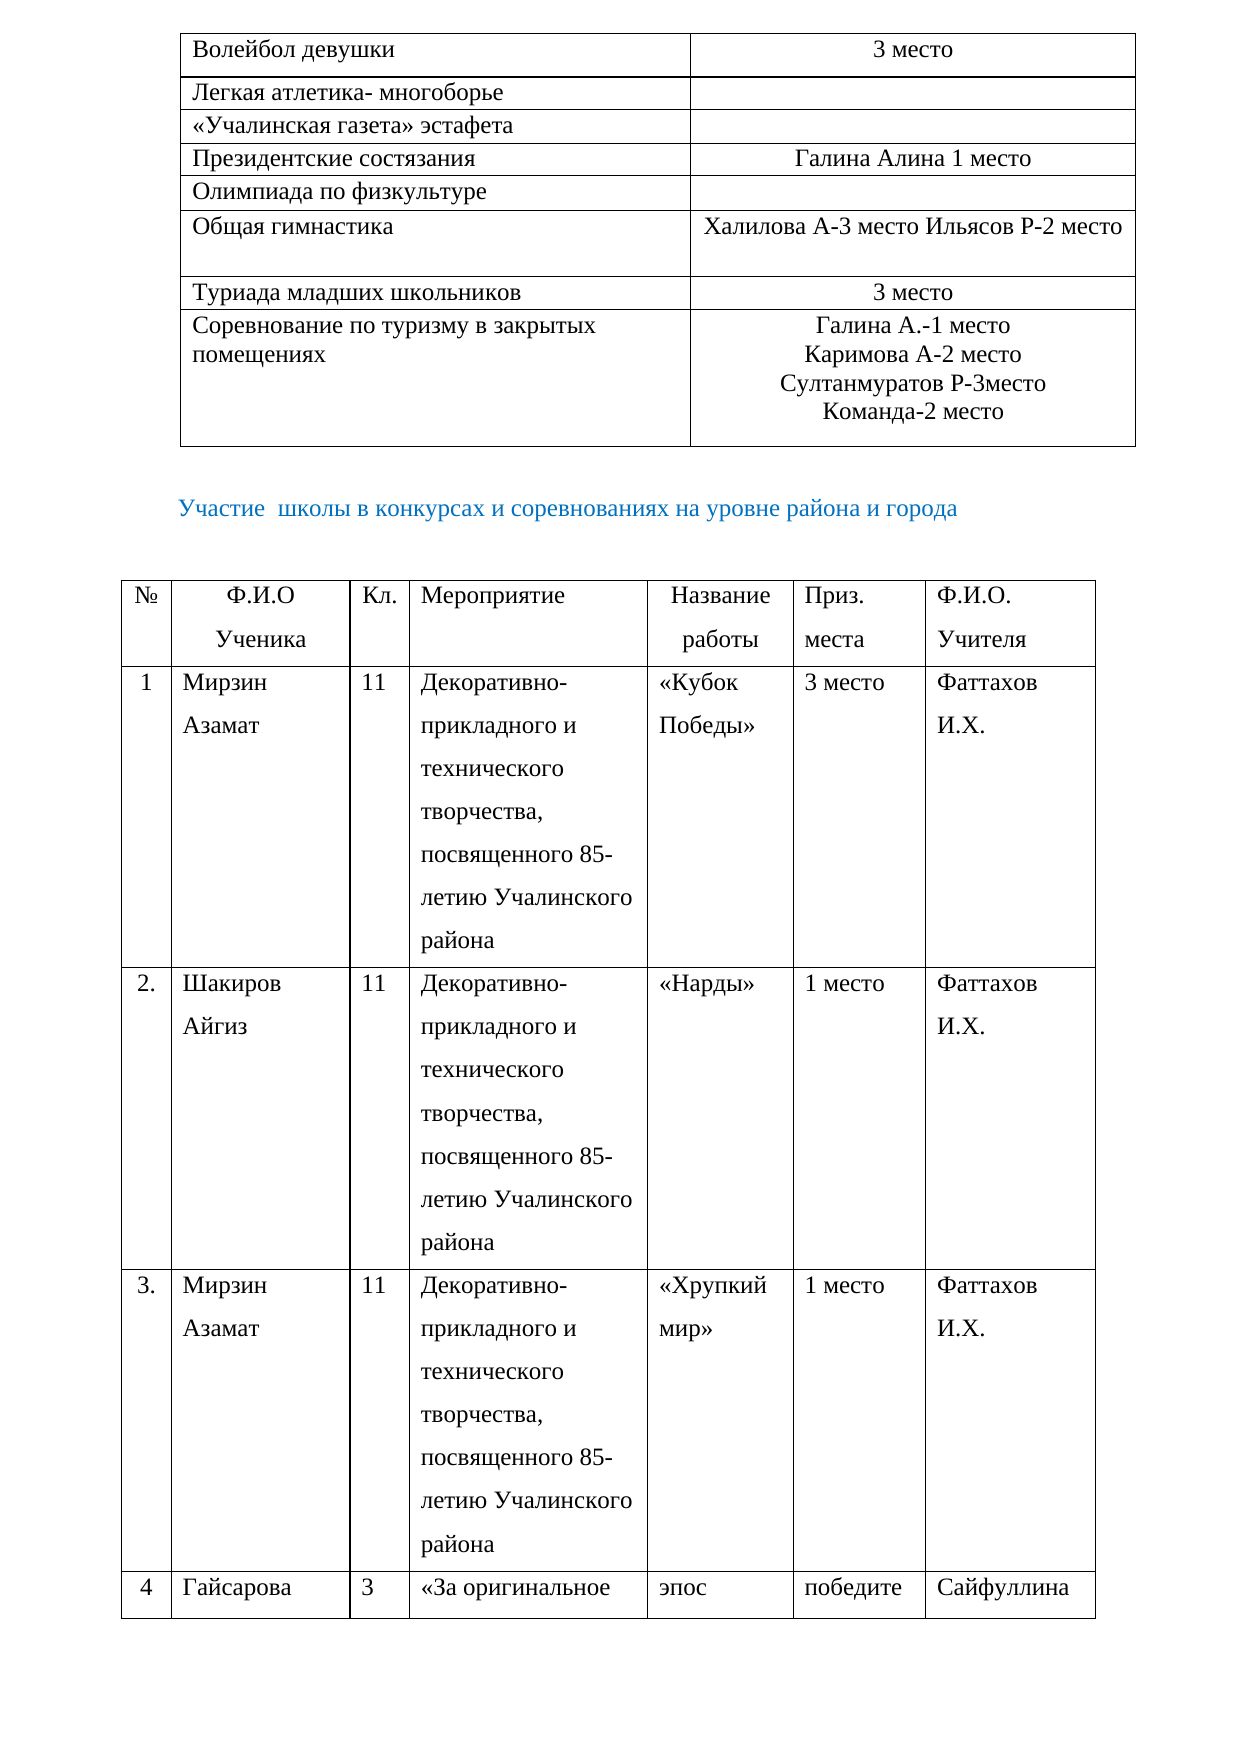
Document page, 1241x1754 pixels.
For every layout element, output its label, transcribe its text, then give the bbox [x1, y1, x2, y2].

table_cell Сайфуллина З.М. [926, 1572, 1095, 1617]
table_cell 1 место [794, 968, 925, 1269]
table_cell Декоративно-прикладного и технического творчества, посвященного 85-летию Учалинского района [410, 968, 647, 1269]
table_cell 11 [351, 968, 409, 1269]
table_cell 3 место [794, 667, 925, 967]
text Участие школы в конкурсах и соревнованиях на уровне района и города [177, 493, 1152, 522]
table_header № [122, 581, 171, 666]
table_header Мероприятие [410, 581, 647, 666]
table_header Ф.И.О. Учителя [926, 581, 1095, 666]
table_cell Мирзин Азамат [172, 1270, 349, 1571]
table_cell Фаттахов И.Х. [926, 1270, 1095, 1571]
table_header Ф.И.О Ученика [172, 581, 349, 666]
table_cell 3 [351, 1572, 409, 1617]
table_cell 11 [351, 667, 409, 967]
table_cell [177, 30, 1152, 450]
table_header Кл. [351, 581, 409, 666]
table_cell 1 место [794, 1270, 925, 1571]
table_cell 4 [122, 1572, 171, 1617]
table_cell Мирзин Азамат [172, 667, 349, 967]
table_cell 1 [122, 667, 171, 967]
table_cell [410, 1572, 647, 1617]
table_cell Фаттахов И.Х. [926, 968, 1095, 1269]
table_header Приз. места [794, 581, 925, 666]
table_cell Шакиров Айгиз [172, 968, 349, 1269]
table_cell эпос [648, 1572, 793, 1617]
table_cell 11 [351, 1270, 409, 1571]
table_cell 2. [122, 968, 171, 1269]
table_cell «Кубок Победы» [648, 667, 793, 967]
table_cell Декоративно-прикладного и технического творчества, посвященного 85-летию Учалинского района [410, 667, 647, 967]
table_cell победитель [794, 1572, 925, 1617]
table_cell 3. [122, 1270, 171, 1571]
table_cell «Нарды» [648, 968, 793, 1269]
table_cell «Хрупкий мир» [648, 1270, 793, 1571]
table_header Название работы [648, 581, 793, 666]
table_cell Декоративно-прикладного и технического творчества, посвященного 85-летию Учалинского района [410, 1270, 647, 1571]
table_cell Фаттахов И.Х. [926, 667, 1095, 967]
table_cell Гайсарова Розалия [172, 1572, 349, 1617]
